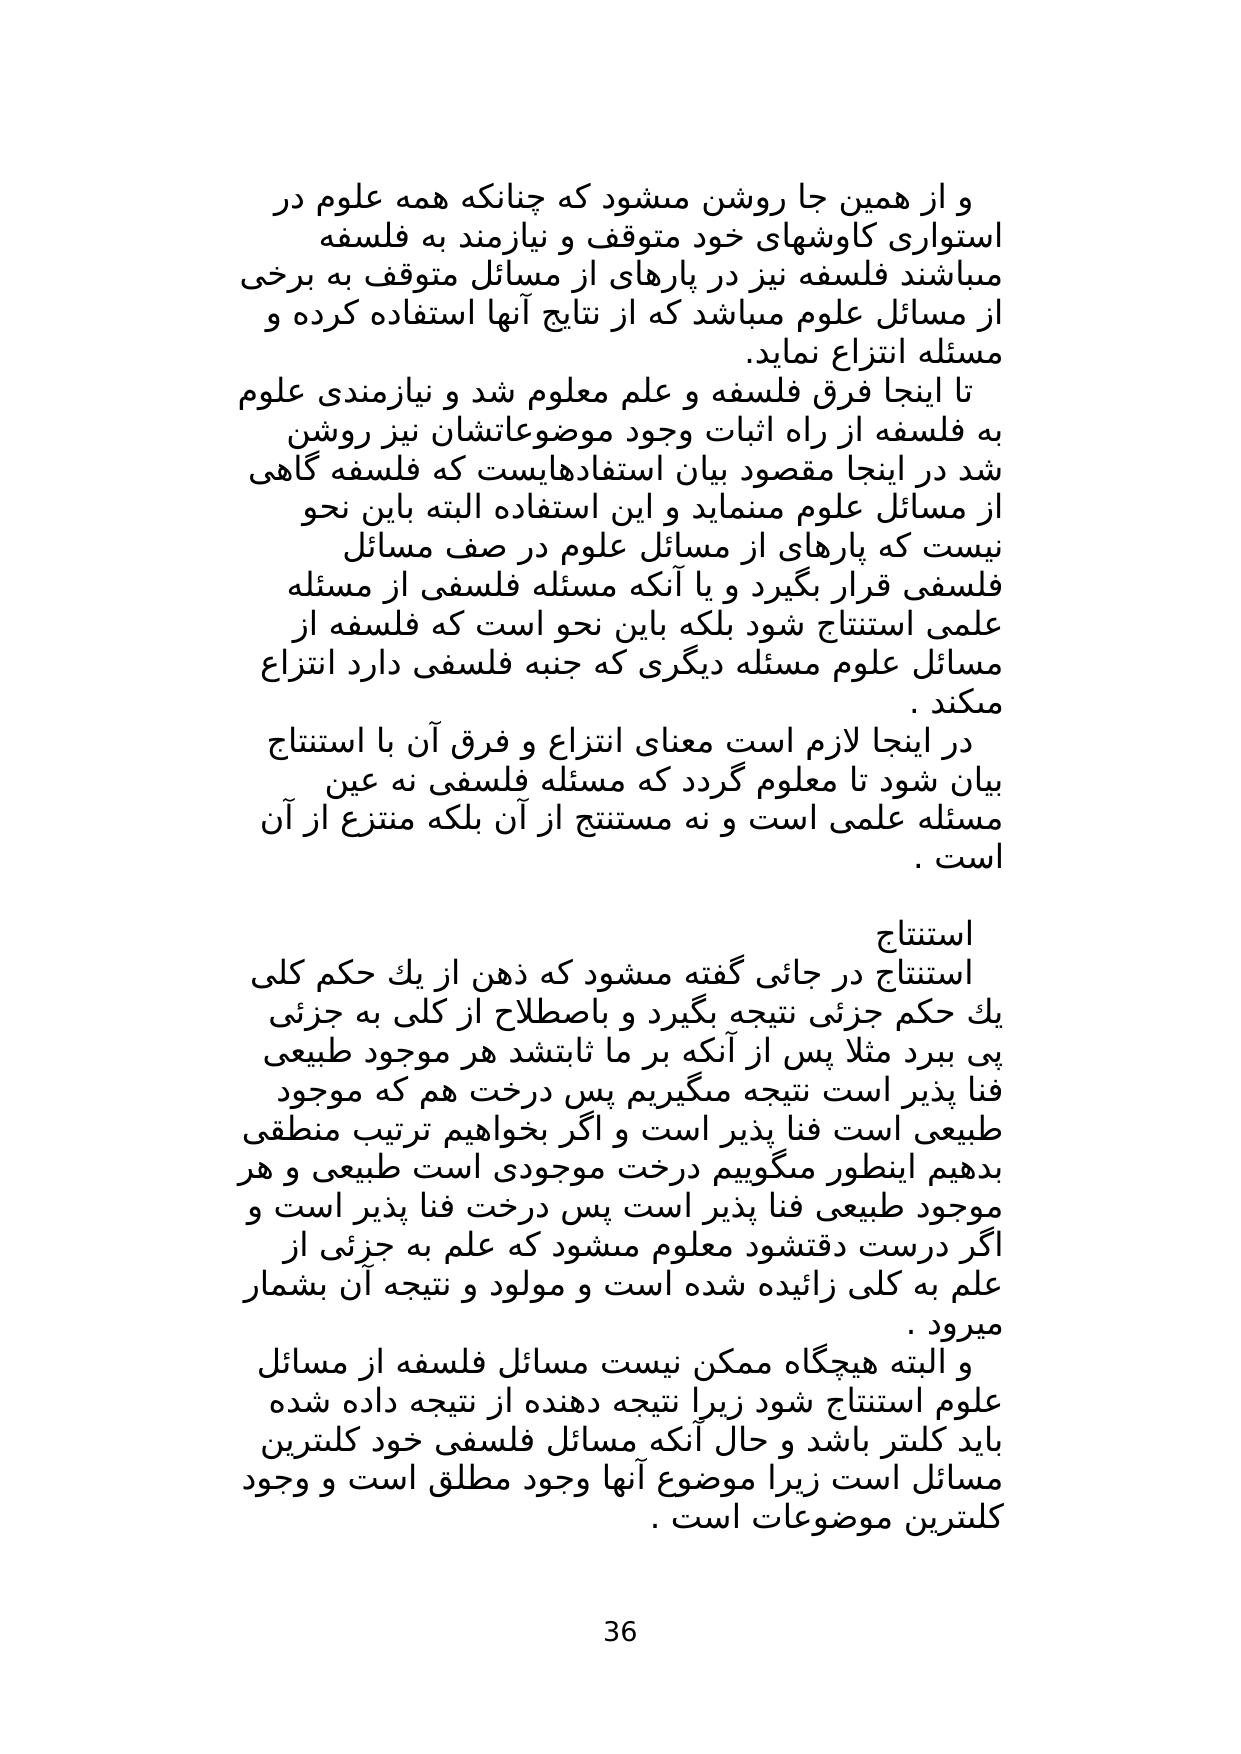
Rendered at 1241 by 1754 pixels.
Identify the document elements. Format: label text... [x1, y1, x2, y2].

text استنتاج [236, 915, 1004, 954]
text استنتاج در جائى گفته مى‏شود كه ذهن از يك حكم كلى يك حكم جزئى نتيجه بگيرد و باصطلاح از كلى به جزئى پى ببرد مثلا پس از آنكه بر ما ثابت‏شد هر موجود طبيعى فنا پذير است نتيجه مى‏گيريم پس درخت هم كه موجود طبيعى است فنا پذير است و اگر بخواهيم ترتيب منطقى بدهيم اينطور مى‏گوييم درخت موجودى است طبيعى و هر موجود طبيعى فنا پذير است پس درخت فنا پذير است و اگر درست دقت‏شود معلوم مى‏شود كه علم به جزئى از علم به كلى زائيده شده است و مولود و نتيجه آن بشمار ميرود . [236, 954, 1004, 1342]
text و از همين جا روشن مى‏شود كه چنانكه همه علوم در استوارى كاوشهاى خود متوقف و نيازمند به فلسفه مى‏باشند فلسفه نيز در پاره‏اى از مسائل متوقف به برخى از مسائل علوم مى‏باشد كه از نتايج آنها استفاده كرده و مسئله انتزاع نمايد. [236, 177, 1004, 371]
text در اينجا لازم است معناى انتزاع و فرق آن با استنتاج بيان شود تا معلوم گردد كه مسئله فلسفى نه عين مسئله علمى است و نه مستنتج از آن بلكه منتزع از آن است . [236, 721, 1004, 877]
text تا اينجا فرق فلسفه و علم معلوم شد و نيازمندى علوم به فلسفه از راه اثبات وجود موضوعاتشان نيز روشن شد در اينجا مقصود بيان استفاده‏ايست كه فلسفه گاهى از مسائل علوم مى‏نمايد و اين استفاده البته باين نحو نيست كه پاره‏اى از مسائل علوم در صف مسائل فلسفى قرار بگيرد و يا آنكه مسئله فلسفى از مسئله علمى استنتاج شود بلكه باين نحو است كه فلسفه از مسائل علوم مسئله ديگرى كه جنبه فلسفى دارد انتزاع مى‏كند . [236, 371, 1004, 721]
text و البته هيچگاه ممكن نيست مسائل فلسفه از مسائل علوم استنتاج شود زيرا نتيجه دهنده از نتيجه داده شده بايد كلى‏تر باشد و حال آنكه مسائل فلسفى خود كلى‏ترين مسائل است زيرا موضوع آنها وجود مطلق است و وجود كلى‏ترين موضوعات است . [236, 1342, 1004, 1537]
